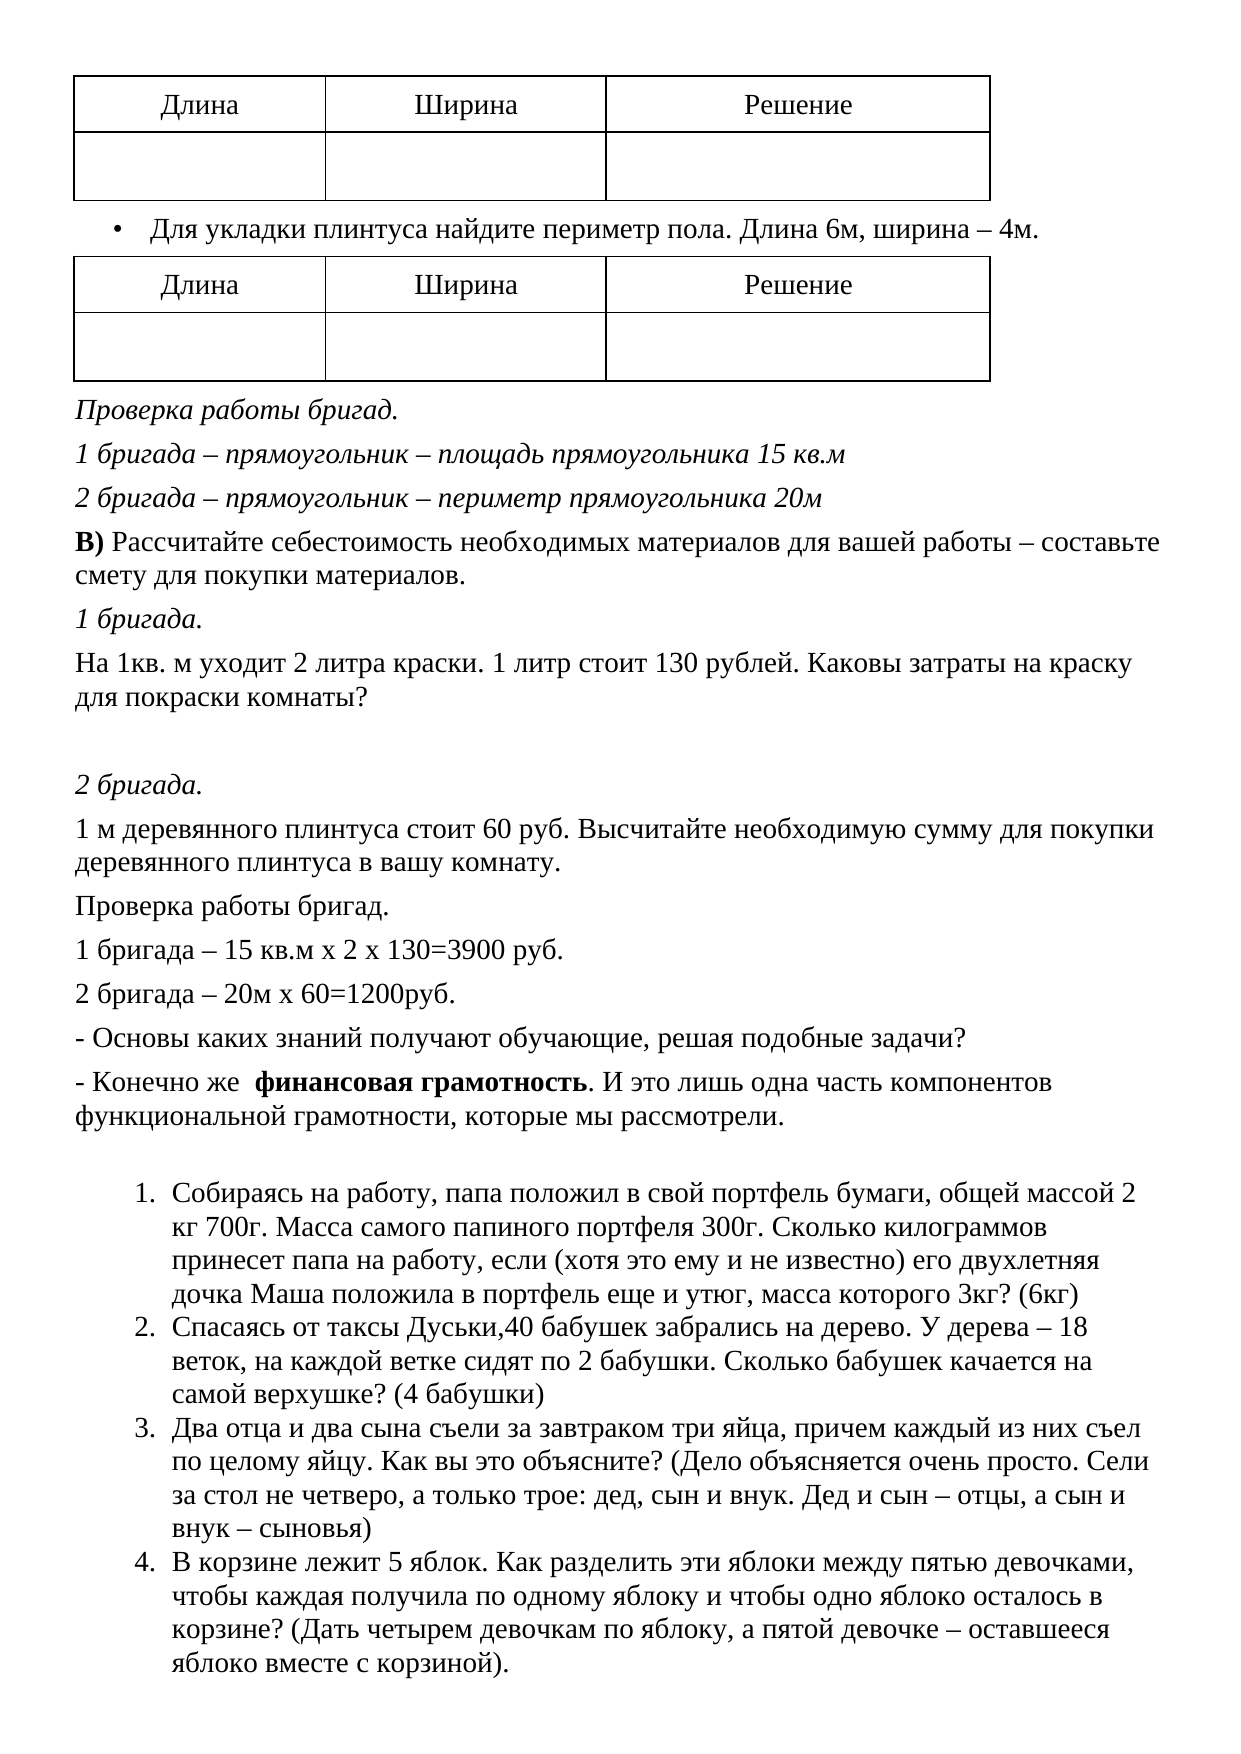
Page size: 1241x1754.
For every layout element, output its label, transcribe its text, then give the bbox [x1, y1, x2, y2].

list Для укладки плинтуса найдите периметр пола. Длина 6м, ширина – 4м. [112, 212, 1165, 245]
text 1 бригада – прямоугольник – площадь прямоугольника 15 кв.м [75, 436, 1165, 469]
text 2 бригада – прямоугольник – периметр прямоугольника 20м [75, 480, 1165, 513]
text 1 м деревянного плинтуса стоит 60 руб. Высчитайте необходимую сумму для покупки деревянного плинтуса в вашу комнату. [75, 811, 1165, 878]
table_header Решение [607, 257, 989, 311]
text - Конечно же финансовая грамотность. И это лишь одна часть компонентов функциональной грамотности, которые мы рассмотрели. [75, 1064, 1165, 1131]
text - Основы каких знаний получают обучающие, решая подобные задачи? [75, 1020, 1165, 1054]
text Проверка работы бригад. [75, 392, 1165, 426]
text На 1кв. м уходит 2 литра краски. 1 литр стоит 130 рублей. Каковы затраты на краску для покраски комнаты? [75, 645, 1165, 712]
table_cell [326, 133, 605, 199]
table_cell [75, 313, 325, 380]
text 2 бригада – 20м х 60=1200руб. [75, 976, 1165, 1010]
text 2 бригада. [75, 767, 1165, 800]
list Спасаясь от таксы Дуськи,40 бабушек забрались на дерево. У дерева – 18 веток, на каждой ветке сидят по 2 бабушки. Сколько бабушек качается на самой верхушке? (4 бабушки) [134, 1309, 1165, 1410]
table_header Решение [607, 77, 989, 131]
table_cell [607, 313, 989, 380]
table_header Ширина [326, 77, 605, 131]
table_header Длина [75, 77, 325, 131]
table_header Ширина [326, 257, 605, 311]
list Два отца и два сына съели за завтраком три яйца, причем каждый из них съел по целому яйцу. Как вы это объясните? (Дело объясняется очень просто. Сели за стол не четверо, а только трое: дед, сын и внук. Дед и сын – отцы, а сын и внук – сыновья) [134, 1410, 1165, 1544]
list В корзине лежит 5 яблок. Как разделить эти яблоки между пятью девочками, чтобы каждая получила по одному яблоку и чтобы одно яблоко осталось в корзине? (Дать четырем девочкам по яблоку, а пятой девочке – оставшееся яблоко вместе с корзиной). [134, 1544, 1165, 1678]
text 1 бригада – 15 кв.м х 2 х 130=3900 руб. [75, 932, 1165, 966]
table_cell [326, 313, 605, 380]
table_header Длина [75, 257, 325, 311]
table_cell [607, 133, 989, 199]
table_cell [75, 133, 325, 199]
text В) Рассчитайте себестоимость необходимых материалов для вашей работы – составьте смету для покупки материалов. [75, 524, 1165, 591]
list Собираясь на работу, папа положил в свой портфель бумаги, общей массой 2 кг 700г. Масса самого папиного портфеля 300г. Сколько килограммов принесет папа на работу, если (хотя это ему и не известно) его двухлетняя дочка Маша положила в портфель еще и утюг, масса которого 3кг? (6кг) [134, 1175, 1165, 1309]
text 1 бригада. [75, 601, 1165, 635]
text Проверка работы бригад. [75, 888, 1165, 922]
